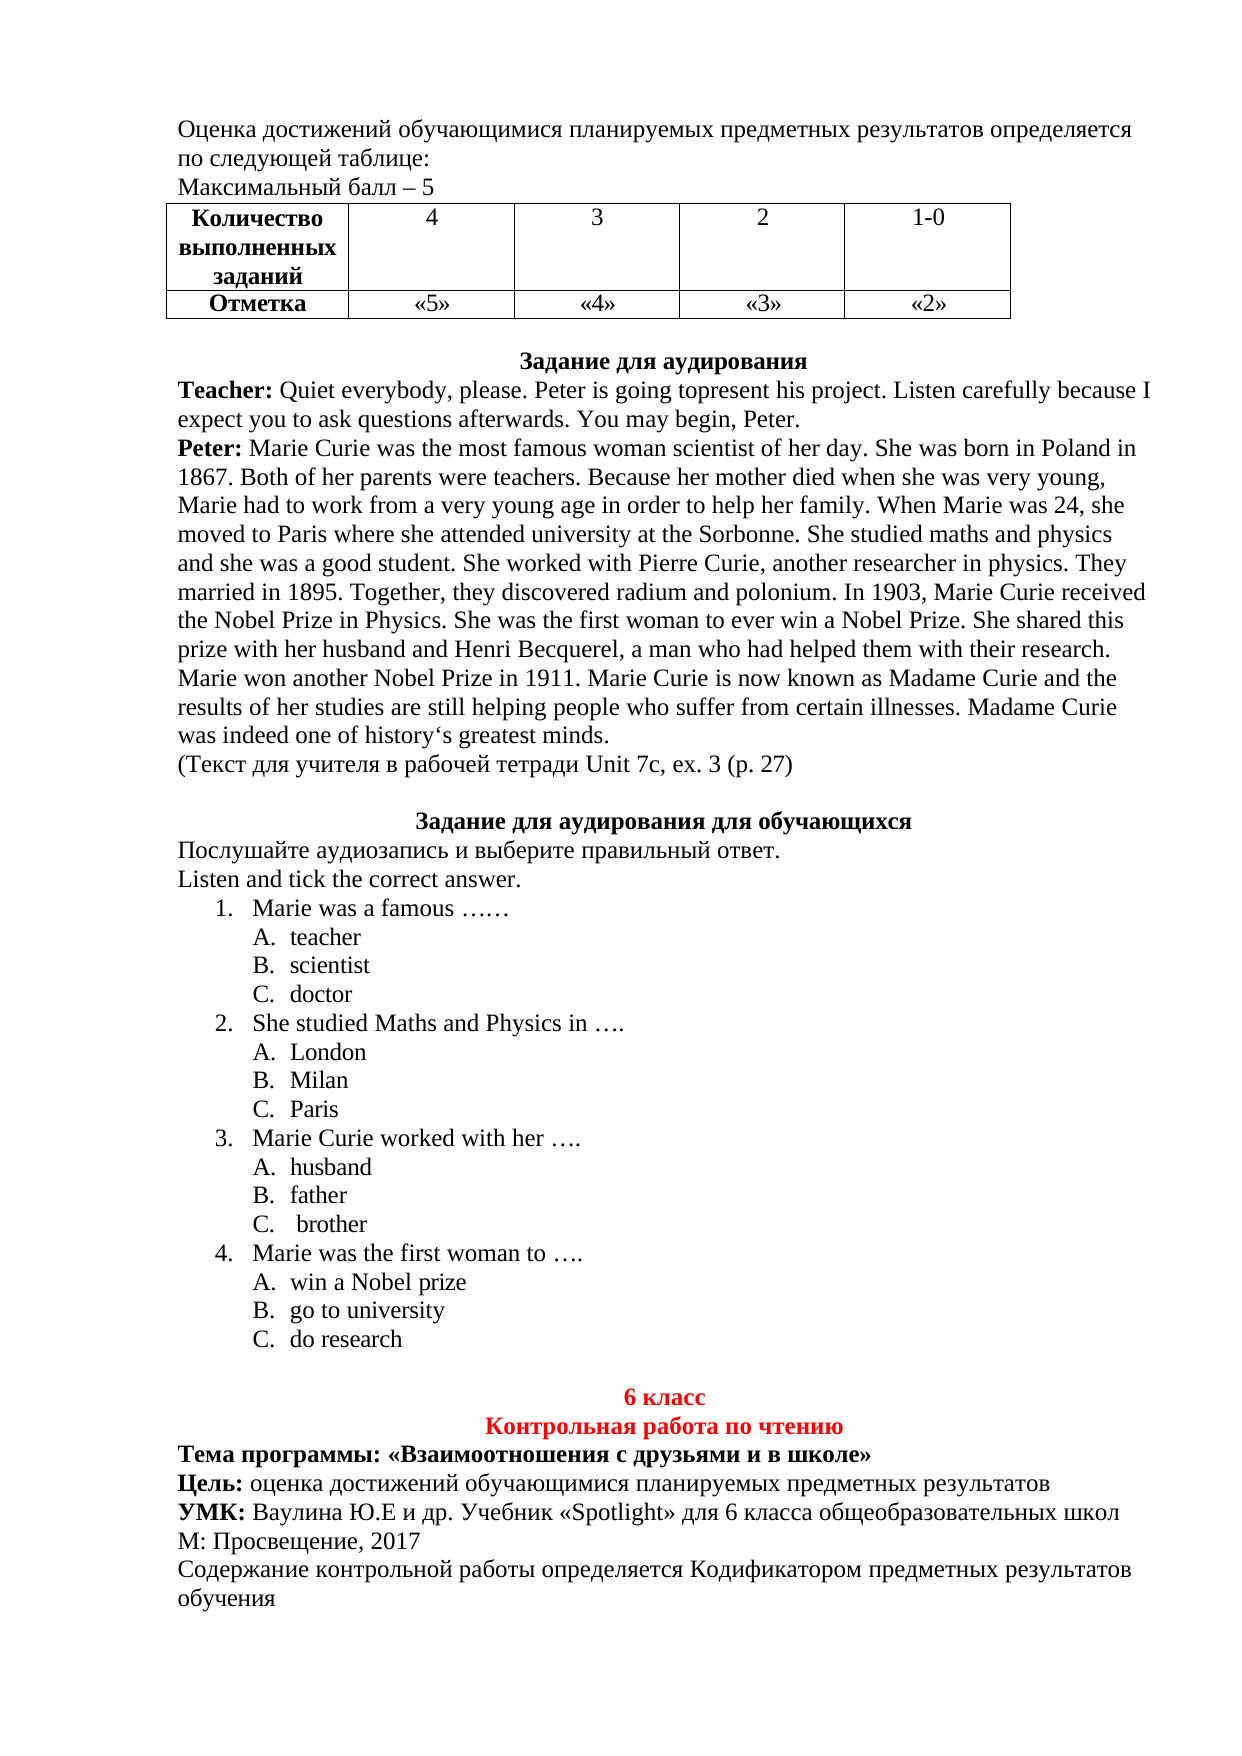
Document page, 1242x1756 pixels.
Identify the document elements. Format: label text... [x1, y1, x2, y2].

table_cell «4» [515, 291, 679, 318]
text Teacher: Quiet everybody, please. Peter is going topresent his project. Listen carefully because I expect you to ask questions afterwards. You may begin, Peter. [177, 375, 1153, 433]
list win a Nobel prize [252, 1267, 1227, 1295]
list father [252, 1180, 1227, 1209]
table_cell «2» [845, 291, 1010, 318]
table_header 2 [680, 204, 844, 289]
table_header Количество выполненных заданий [167, 204, 348, 289]
subtitle Задание для аудирования [519, 347, 1227, 375]
list Marie Curie worked with her …. [214, 1123, 1227, 1152]
list do research [252, 1324, 1227, 1353]
list Paris [252, 1094, 1227, 1123]
list husband [252, 1152, 1227, 1180]
text 6 класс Контрольная работа по чтению [485, 1382, 855, 1440]
list scientist [252, 950, 1227, 979]
list teacher [252, 922, 1227, 950]
text Peter: Marie Curie was the most famous woman scientist of her day. She was born in Poland in 1867. Both of her parents were teachers. Because her mother died when she was very young, Marie had to work from a very young age in order to help her family. When Marie was 24, she moved to Paris where she attended university at the Sorbonne. She studied maths and physics and she was a good student. She worked with Pierre Curie, another researcher in physics. They married in 1895. Together, they discovered radium and polonium. In 1903, Marie Curie received the Nobel Prize in Physics. She was the first woman to ever win a Nobel Prize. She shared this prize with her husband and Henri Becquerel, a man who had helped them with their research. [177, 433, 1147, 663]
table_cell «5» [349, 291, 514, 318]
list brother [252, 1209, 1227, 1238]
list Milan [252, 1065, 1227, 1094]
text Цель: оценка достижений обучающимися планируемых предметных результатов УМК: Ваулина Ю.Е и др. Учебник «Spotlight» для 6 класса общеобразовательных школ М: Просвещение, 2017 [177, 1468, 1120, 1554]
list She studied Maths and Physics in …. [214, 1008, 1227, 1037]
text Максимальный балл – 5 [177, 172, 1227, 201]
list Marie was the first woman to …. [214, 1238, 1227, 1267]
text (Текст для учителя в рабочей тетради Unit 7c, ex. 3 (p. 27) [177, 749, 1227, 778]
subtitle Задание для аудирования для обучающихся [415, 807, 1227, 835]
list doctor [252, 979, 1227, 1008]
text Оценка достижений обучающимися планируемых предметных результатов определяется по следующей таблице: [177, 114, 1133, 172]
table_header 1-0 [845, 204, 1010, 289]
table_cell Отметка [167, 291, 348, 318]
list go to university [252, 1295, 1227, 1324]
table_header 4 [349, 204, 514, 289]
table_header 3 [515, 204, 679, 289]
text Содержание контрольной работы определяется Кодификатором предметных результатов обучения [177, 1554, 1153, 1612]
list Marie was a famous …… [214, 893, 1227, 922]
table_cell «3» [680, 291, 844, 318]
text Marie won another Nobel Prize in 1911. Marie Curie is now known as Madame Curie and the results of her studies are still helping people who suffer from certain illnesses. Madame Curie was indeed one of history‘s greatest minds. [177, 663, 1118, 749]
subtitle Тема программы: «Взаимоотношения с друзьями и в школе» [177, 1440, 1227, 1468]
list London [252, 1037, 1227, 1065]
text Послушайте аудиозапись и выберите правильный ответ. Listen and tick the correct answer. [177, 835, 785, 893]
